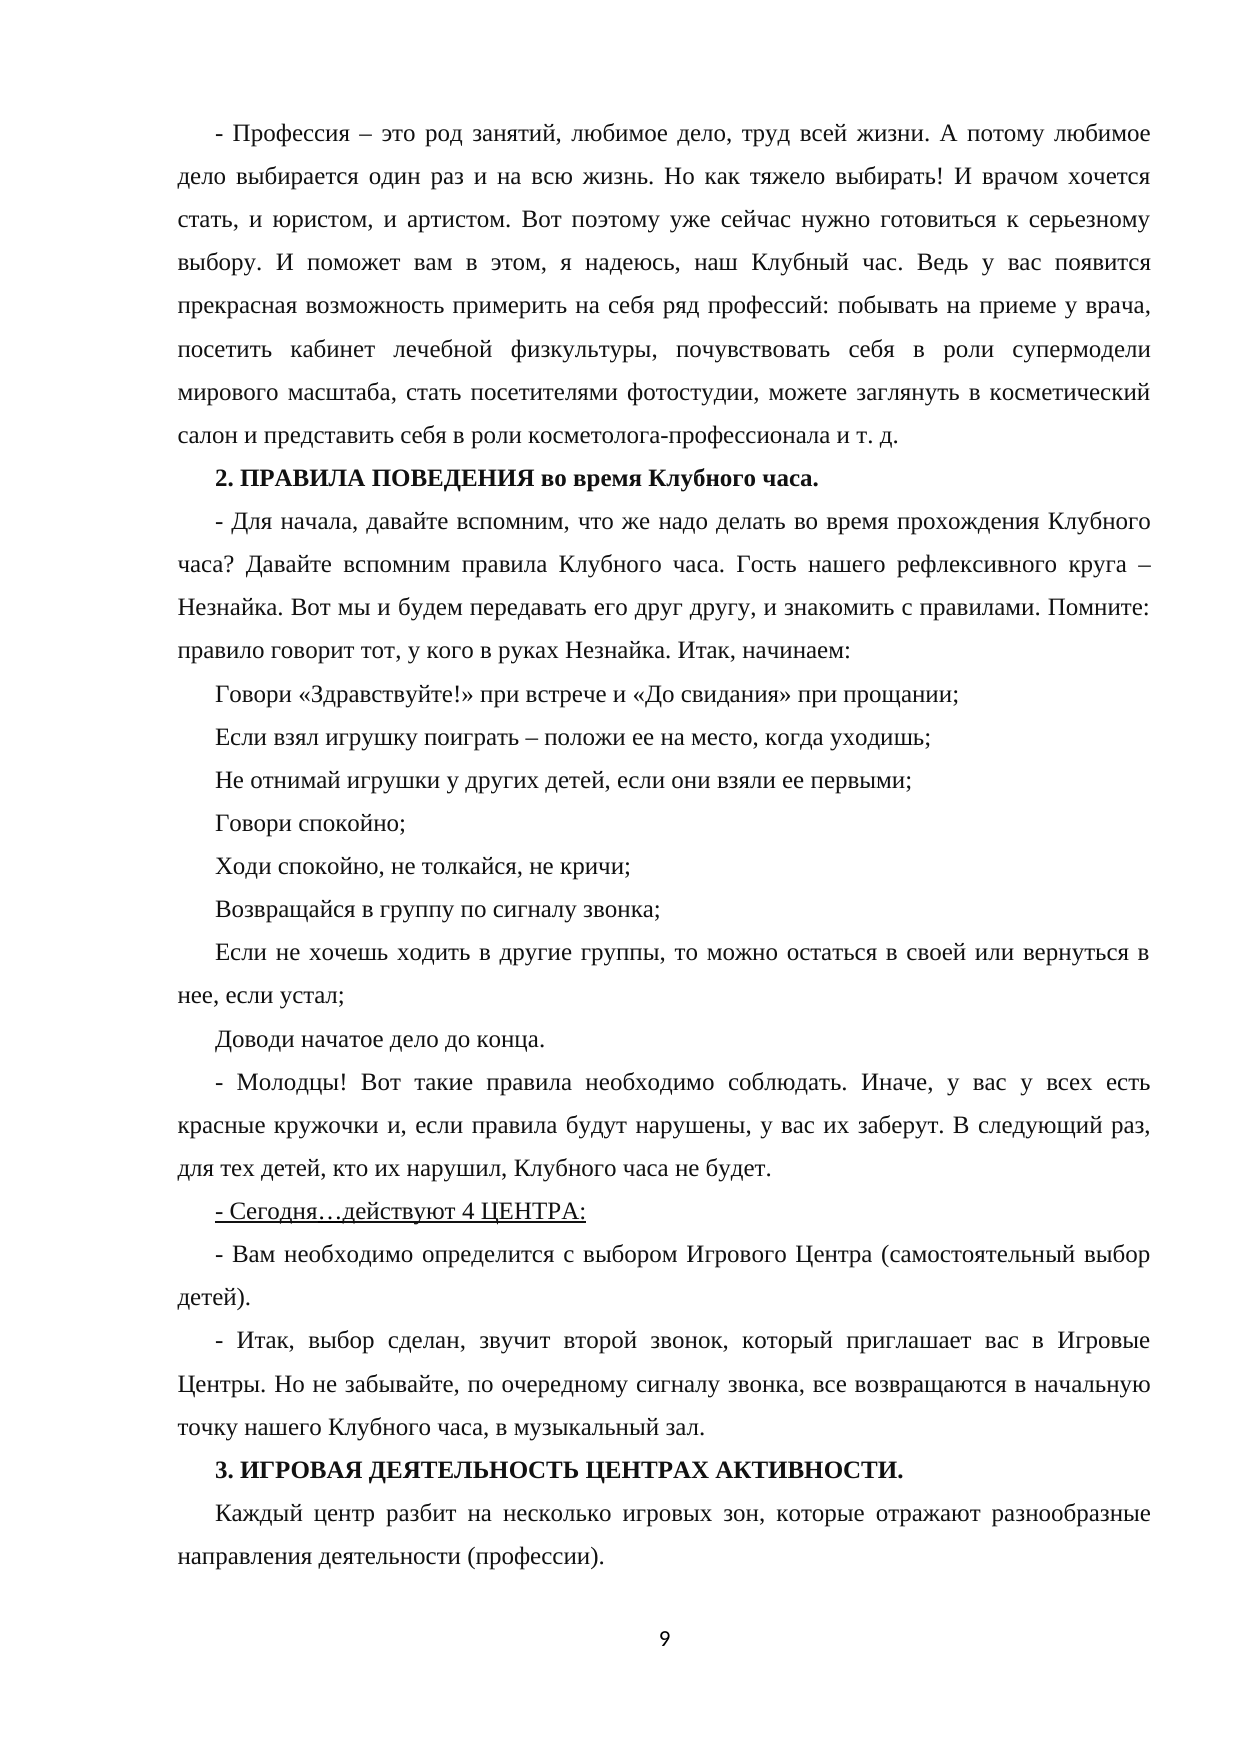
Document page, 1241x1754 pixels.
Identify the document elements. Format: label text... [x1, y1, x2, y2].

text - Профессия – это род занятий, любимое дело, труд всей жизни. А потому любимое дело выбирается один раз и на всю жизнь. Но как тяжело выбирать! И врачом хочется стать, и юристом, и артистом. Вот поэтому уже сейчас нужно готовиться к серьезному выбору. И поможет вам в этом, я надеюсь, наш Клубный час. Ведь у вас появится прекрасная возможность примерить на себя ряд профессий: побывать на приеме у врача, посетить кабинет лечебной физкультуры, почувствовать себя в роли супермодели мирового масштаба, стать посетителями фотостудии, можете заглянуть в косметический салон и представить себя в роли косметолога-профессионала и т. д. [177, 118, 1152, 449]
text Если не хочешь ходить в другие группы, то можно остаться в своей или вернуться в нее, если устал; [177, 937, 1152, 1009]
text Говори спокойно; [177, 808, 1152, 837]
text 3. ИГРОВАЯ ДЕЯТЕЛЬНОСТЬ ЦЕНТРАХ АКТИВНОСТИ. [177, 1455, 1152, 1484]
text Не отнимай игрушки у других детей, если они взяли ее первыми; [177, 765, 1152, 794]
text Каждый центр разбит на несколько игровых зон, которые отражают разнообразные направления деятельности (профессии). [177, 1498, 1152, 1570]
text 2. ПРАВИЛА ПОВЕДЕНИЯ во время Клубного часа. [177, 463, 1152, 492]
text Ходи спокойно, не толкайся, не кричи; [177, 851, 1152, 880]
text Если взял игрушку поиграть – положи ее на место, когда уходишь; [177, 722, 1152, 751]
text Возвращайся в группу по сигналу звонка; [177, 894, 1152, 923]
text - Вам необходимо определится с выбором Игрового Центра (самостоятельный выбор детей). [177, 1239, 1152, 1311]
text - Для начала, давайте вспомним, что же надо делать во время прохождения Клубного часа? Давайте вспомним правила Клубного часа. Гость нашего рефлексивного круга – Незнайка. Вот мы и будем передавать его друг другу, и знакомить с правилами. Помните: правило говорит тот, у кого в руках Незнайка. Итак, начинаем: [177, 506, 1152, 664]
text - Итак, выбор сделан, звучит второй звонок, который приглашает вас в Игровые Центры. Но не забывайте, по очередному сигналу звонка, все возвращаются в начальную точку нашего Клубного часа, в музыкальный зал. [177, 1326, 1152, 1441]
text Доводи начатое дело до конца. [177, 1024, 1152, 1052]
text - Молодцы! Вот такие правила необходимо соблюдать. Иначе, у вас у всех есть красные кружочки и, если правила будут нарушены, у вас их заберут. В следующий раз, для тех детей, кто их нарушил, Клубного часа не будет. [177, 1067, 1152, 1182]
text - Сегодня…действуют 4 ЦЕНТРА: [177, 1196, 1152, 1225]
text Говори «Здравствуйте!» при встрече и «До свидания» при прощании; [177, 679, 1152, 707]
